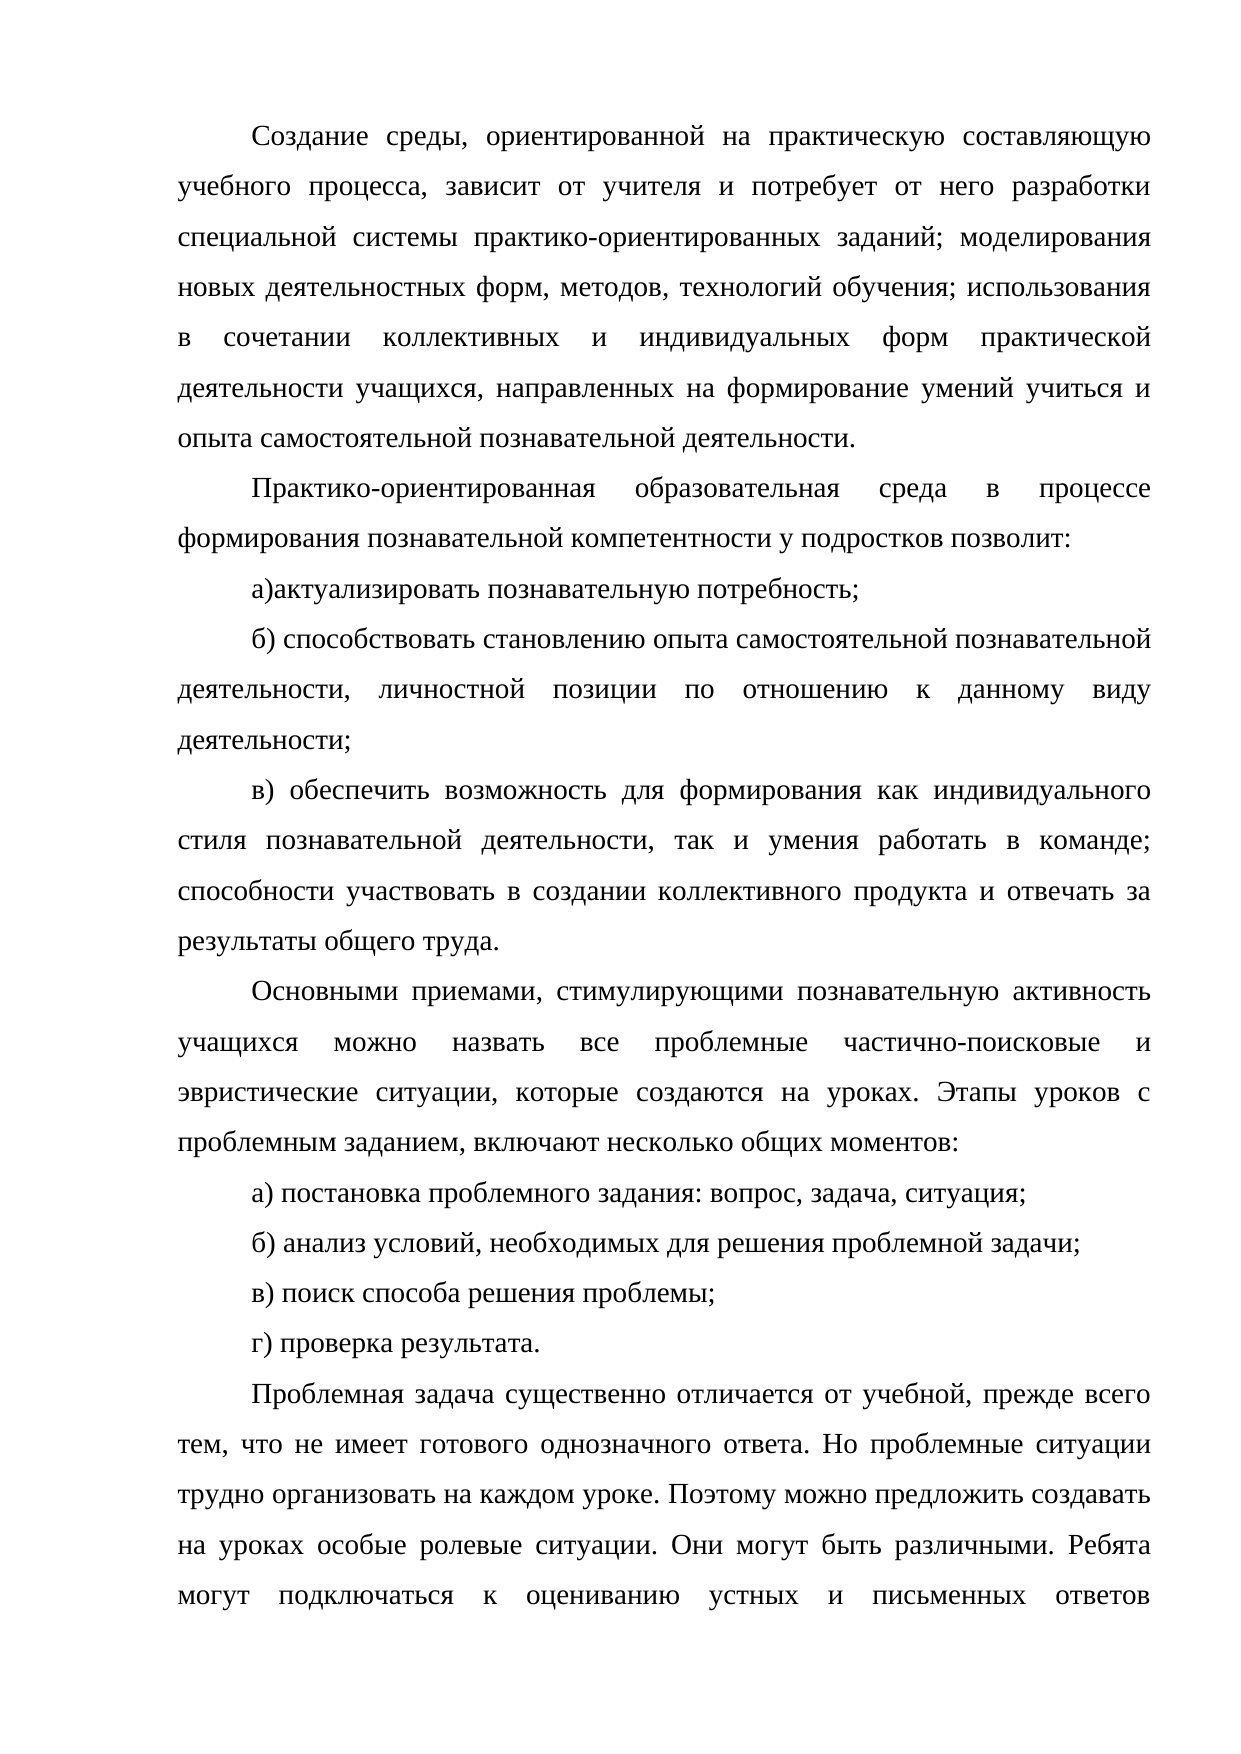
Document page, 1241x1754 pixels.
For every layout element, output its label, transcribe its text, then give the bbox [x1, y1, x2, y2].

text а)актуализировать познавательную потребность; [177, 571, 1152, 604]
text а) постановка проблемного задания: вопрос, задача, ситуация; [177, 1175, 1152, 1208]
text б) способствовать становлению опыта самостоятельной познавательной деятельности, личностной позиции по отношению к данному виду деятельности; [177, 621, 1152, 755]
text Практико-ориентированная образовательная среда в процессе формирования познавательной компетентности у подростков позволит: [177, 470, 1152, 554]
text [177, 1376, 1152, 1611]
text в) обеспечить возможность для формирования как индивидуального стиля познавательной деятельности, так и умения работать в команде; способности участвовать в создании коллективного продукта и отвечать за результаты общего труда. [177, 772, 1152, 957]
text б) анализ условий, необходимых для решения проблемной задачи; [177, 1225, 1152, 1258]
text в) поиск способа решения проблемы; [177, 1275, 1152, 1309]
text Основными приемами, стимулирующими познавательную активность учащихся можно назвать все проблемные частично-поисковые и эвристические ситуации, которые создаются на уроках. Этапы уроков с проблемным заданием, включают несколько общих моментов: [177, 973, 1152, 1158]
text г) проверка результата. [177, 1326, 1152, 1359]
text Создание среды, ориентированной на практическую составляющую учебного процесса, зависит от учителя и потребует от него разработки специальной системы практико-ориентированных заданий; моделирования новых деятельностных форм, методов, технологий обучения; использования в сочетании коллективных и индивидуальных форм практической деятельности учащихся, направленных на формирование умений учиться и опыта самостоятельной познавательной деятельности. [177, 118, 1152, 453]
